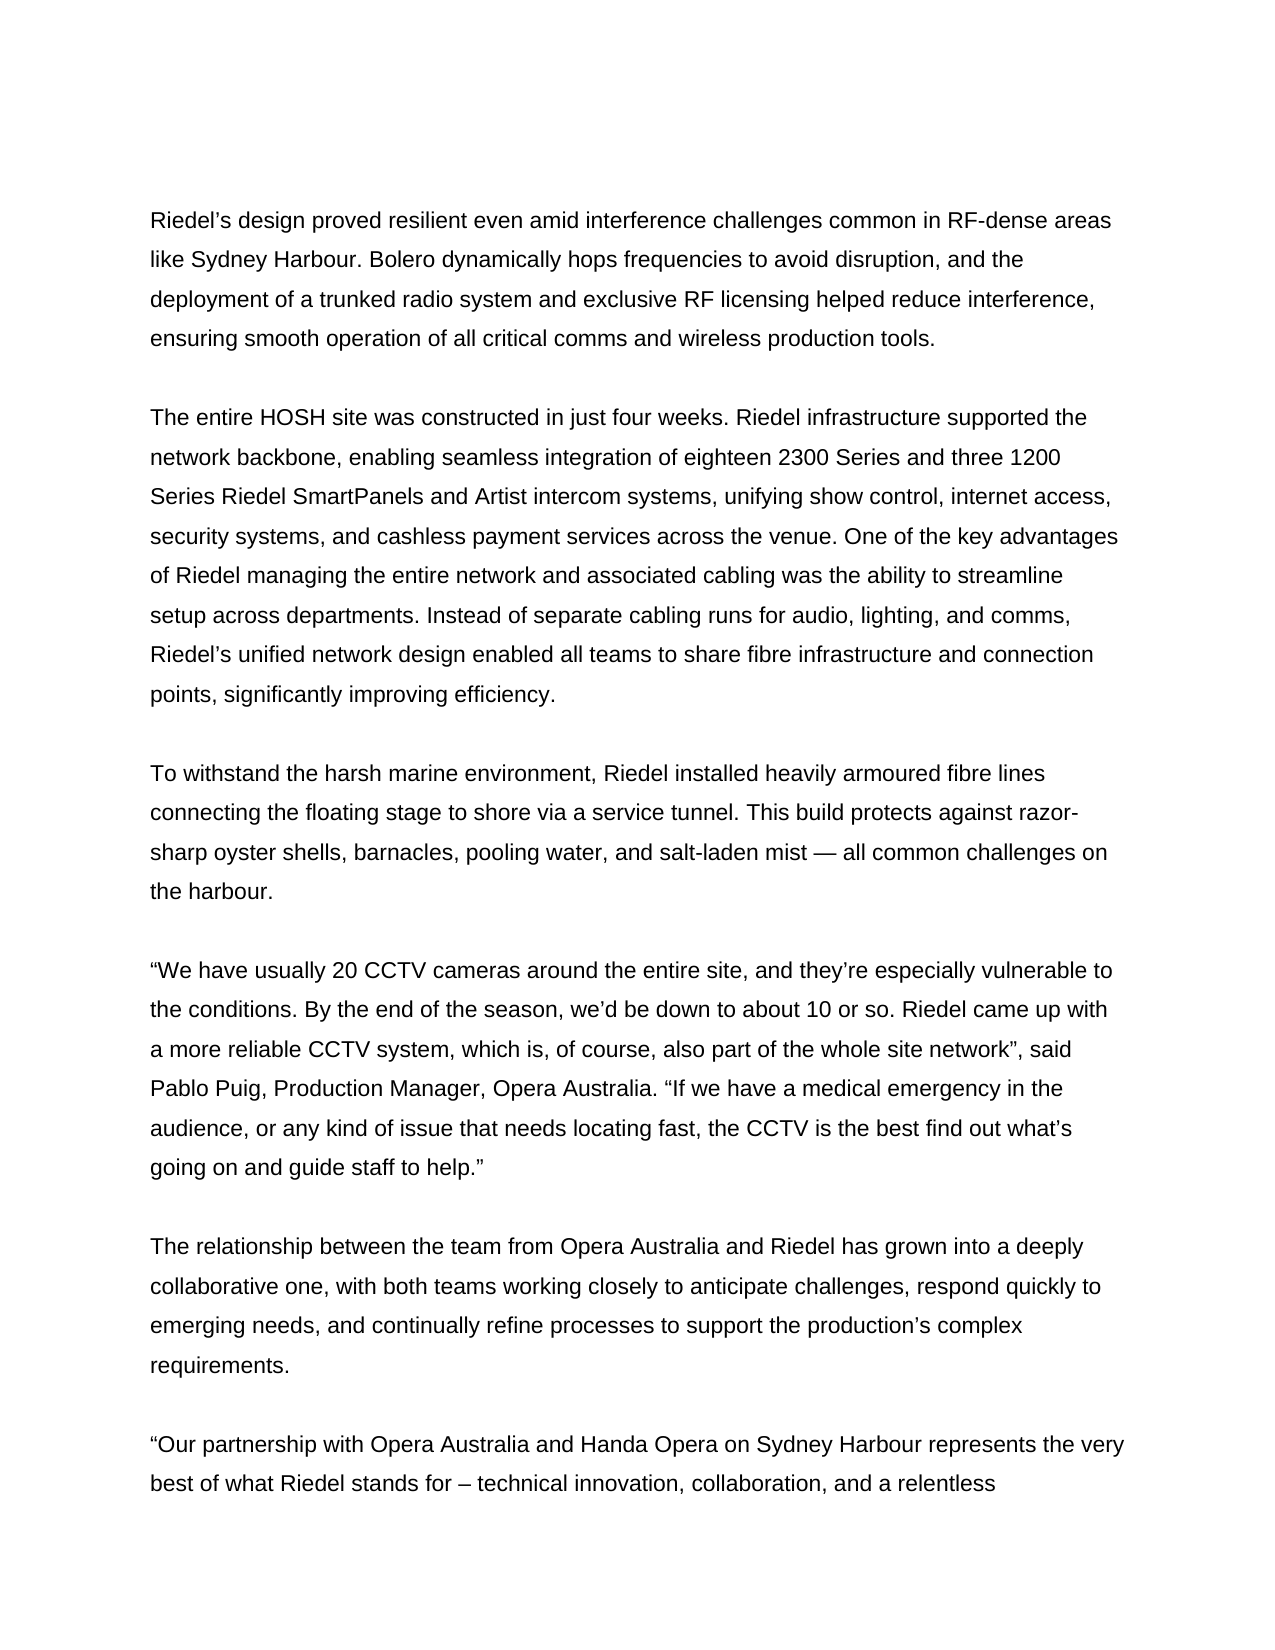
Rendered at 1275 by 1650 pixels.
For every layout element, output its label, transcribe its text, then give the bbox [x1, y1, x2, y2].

text Riedel’s design proved resilient even amid interference challenges common in RF-dense areas like Sydney Harbour. Bolero dynamically hops frequencies to avoid disruption, and the deployment of a trunked radio system and exclusive RF licensing helped reduce interference, ensuring smooth operation of all critical comms and wireless production tools. [150, 207, 1125, 352]
text The relationship between the team from Opera Australia and Riedel has grown into a deeply collaborative one, with both teams working closely to anticipate challenges, respond quickly to emerging needs, and continually refine processes to support the production’s complex requirements. [150, 1233, 1125, 1378]
text “We have usually 20 CCTV cameras around the entire site, and they’re especially vulnerable to the conditions. By the end of the season, we’d be down to about 10 or so. Riedel came up with a more reliable CCTV system, which is, of course, also part of the whole site network”, said Pablo Puig, Production Manager, Opera Australia. “If we have a medical emergency in the audience, or any kind of issue that needs locating fast, the CCTV is the best find out what’s going on and guide staff to help.” [150, 957, 1125, 1181]
text The entire HOSH site was constructed in just four weeks. Riedel infrastructure supported the network backbone, enabling seamless integration of eighteen 2300 Series and three 1200 Series Riedel SmartPanels and Artist intercom systems, unifying show control, internet access, security systems, and cashless payment services across the venue. One of the key advantages of Riedel managing the entire network and associated cabling was the ability to streamline setup across departments. Instead of separate cabling runs for audio, lighting, and comms, Riedel’s unified network design enabled all teams to share fibre infrastructure and connection points, significantly improving efficiency. [150, 404, 1125, 707]
text To withstand the harsh marine environment, Riedel installed heavily armoured fibre lines connecting the floating stage to shore via a service tunnel. This build protects against razor-sharp oyster shells, barnacles, pooling water, and salt-laden mist — all common challenges on the harbour. [150, 759, 1125, 904]
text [150, 1431, 1125, 1496]
